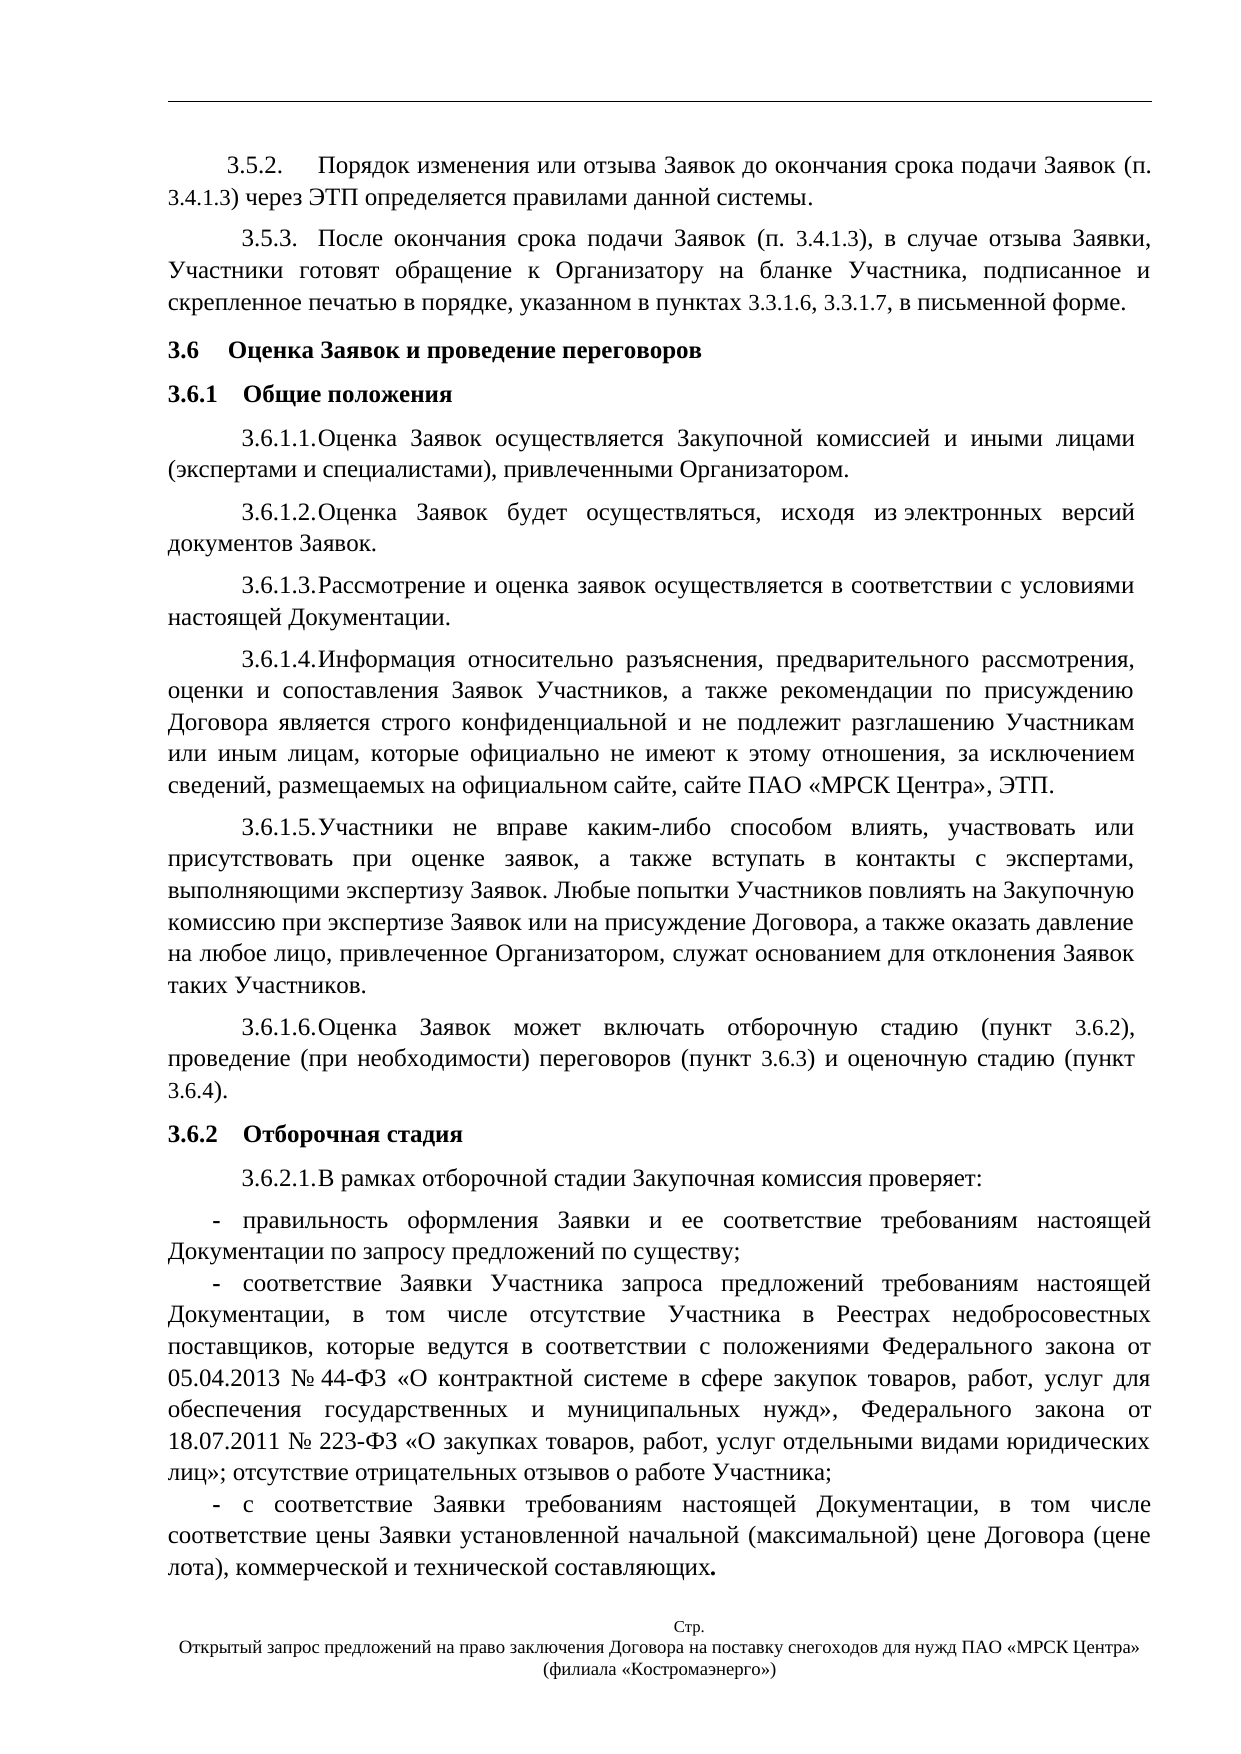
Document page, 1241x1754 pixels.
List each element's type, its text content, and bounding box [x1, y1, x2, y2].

list Оценка Заявок осуществляется Закупочной комиссией и иными лицами (экспертами и специалистами), привлеченными Организатором. [168, 423, 1135, 483]
list Рассмотрение и оценка заявок осуществляется в соответствии с условиями настоящей Документации. [168, 570, 1135, 630]
list Участники не вправе каким-либо способом влиять, участвовать или присутствовать при оценке заявок, а также вступать в контакты с экспертами, выполняющими экспертизу Заявок. Любые попытки Участников повлиять на Закупочную комиссию при экспертизе Заявок или на присуждение Договора, а также оказать давление на любое лицо, привлеченное Организатором, служат основанием для отклонения Заявок таких Участников. [168, 812, 1135, 998]
subtitle Оценка Заявок и проведение переговоров [168, 335, 1152, 364]
list Оценка Заявок может включать отборочную стадию (пункт 3.6.2), проведение (при необходимости) переговоров (пункт 3.6.3) и оценочную стадию (пункт 3.6.4). [168, 1012, 1135, 1103]
list В рамках отборочной стадии Закупочная комиссия проверяет: [168, 1163, 1135, 1192]
subtitle Общие положения [168, 379, 1152, 408]
list с соответствие Заявки требованиям настоящей Документации, в том числе соответствие цены Заявки установленной начальной (максимальной) цене Договора (цене лота), коммерческой и технической составляющих. [168, 1489, 1152, 1581]
list соответствие Заявки Участника запроса предложений требованиям настоящей Документации, в том числе отсутствие Участника в Реестрах недобросовестных поставщиков, которые ведутся в соответствии с положениями Федерального закона от 05.04.2013 № 44-ФЗ «О контрактной системе в сфере закупок товаров, работ, услуг для обеспечения государственных и муниципальных нужд», Федерального закона от 18.07.2011 № 223-ФЗ «О закупках товаров, работ, услуг отдельными видами юридических лиц»; отсутствие отрицательных отзывов о работе Участника; [168, 1268, 1152, 1486]
list Оценка Заявок будет осуществляться, исходя из электронных версий документов Заявок. [168, 497, 1135, 557]
list После окончания срока подачи Заявок (п. 3.4.1.3), в случае отзыва Заявки, Участники готовят обращение к Организатору на бланке Участника, подписанное и скрепленное печатью в порядке, указанном в пунктах 3.3.1.6, 3.3.1.7, в письменной форме. [168, 223, 1152, 315]
list правильность оформления Заявки и ее соответствие требованиям настоящей Документации по запросу предложений по существу; [168, 1205, 1152, 1265]
list Информация относительно разъяснения, предварительного рассмотрения, оценки и сопоставления Заявок Участников, а также рекомендации по присуждению Договора является строго конфиденциальной и не подлежит разглашению Участникам или иным лицам, которые официально не имеют к этому отношения, за исключением сведений, размещаемых на официальном сайте, сайте ПАО «МРСК Центра», ЭТП. [168, 644, 1135, 799]
list Порядок изменения или отзыва Заявок до окончания срока подачи Заявок (п. 3.4.1.3) через ЭТП определяется правилами данной системы. [168, 150, 1152, 210]
subtitle Отборочная стадия [168, 1119, 1152, 1148]
